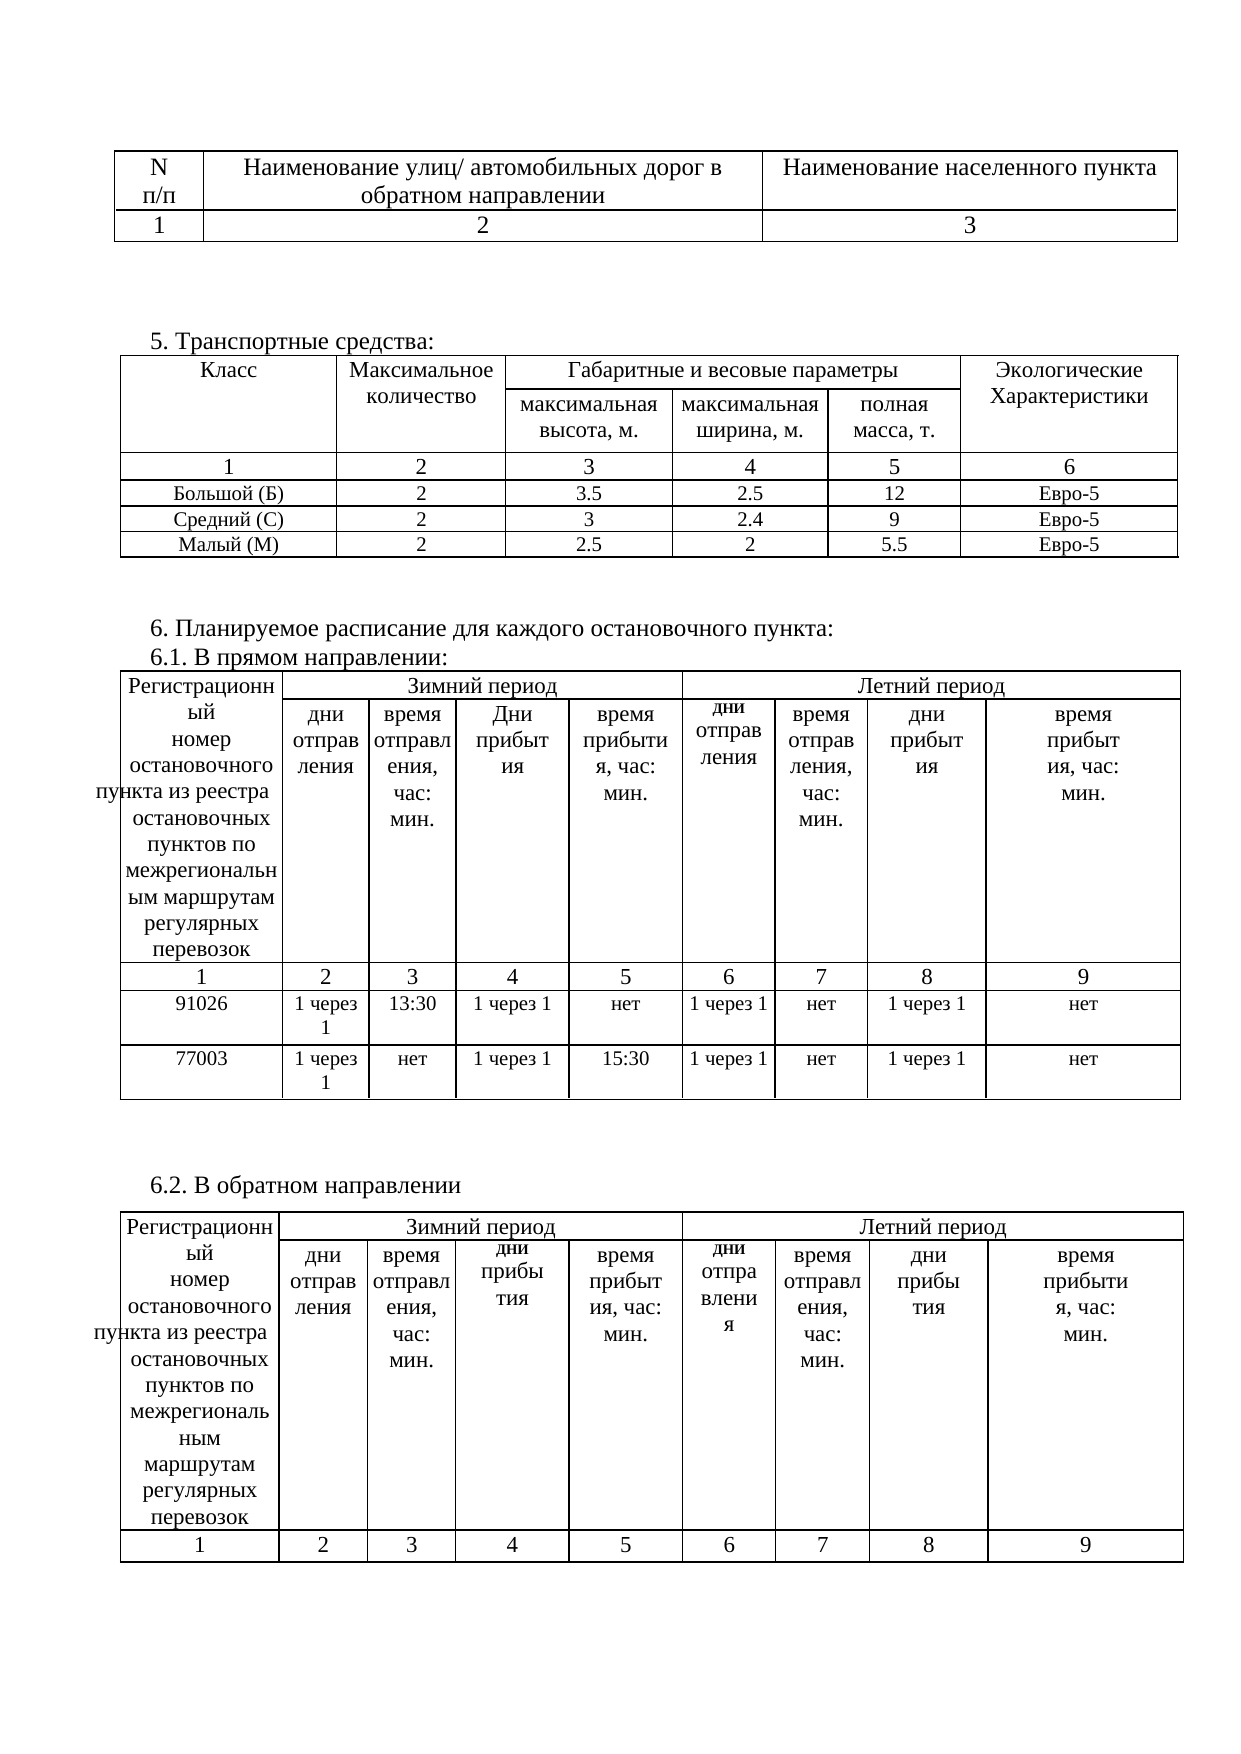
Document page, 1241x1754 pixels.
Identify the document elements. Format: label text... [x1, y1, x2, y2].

table_cell нет [776, 991, 867, 1044]
table_cell 3 [368, 1531, 455, 1561]
table_cell 2.5 [673, 481, 827, 505]
table_cell 1 [121, 963, 282, 990]
table_cell 2 [673, 532, 827, 556]
table_cell 5 [570, 963, 682, 990]
table_cell 3 [763, 209, 1177, 241]
table_cell 1 [115, 210, 203, 241]
table_cell 2 [337, 507, 505, 531]
table_cell 12 [829, 481, 960, 505]
table_header Наименование улиц/ автомобильных дорог в обратном направлении [204, 152, 762, 209]
table_cell Евро-5 [961, 532, 1177, 556]
table_cell 1 через 1 [683, 991, 774, 1044]
table_cell 15:30 [570, 1046, 682, 1098]
table_cell 3.5 [506, 481, 672, 505]
table_cell 9 [989, 1531, 1183, 1561]
table_cell 8 [870, 1531, 987, 1561]
table_cell 4 [457, 963, 568, 990]
table_cell 1 через 1 [683, 1046, 774, 1098]
table_cell 13:30 [370, 991, 455, 1044]
table_cell время отправл ения, час: мин. [776, 1241, 869, 1529]
table_cell время прибыт ия, час: мин. [987, 700, 1180, 962]
table_cell время отправл ения, час: мин. [370, 700, 455, 962]
table_cell 9 [829, 507, 960, 531]
table_cell 5 [570, 1531, 682, 1561]
table_cell 2 [337, 453, 505, 479]
table_cell ДНИ отпра влени я [683, 1241, 775, 1529]
table_cell 8 [868, 963, 985, 990]
table_header Экологические Характеристики [961, 356, 1177, 451]
table_cell Евро-5 [961, 481, 1177, 505]
table_cell 77003 [121, 1046, 282, 1098]
table_cell нет [987, 1046, 1180, 1098]
table_cell максимальная ширина, м. [673, 390, 827, 451]
table_cell 5.5 [829, 532, 960, 556]
table_cell 2.4 [673, 507, 827, 531]
table_cell 1 через 1 [457, 1046, 568, 1098]
table_cell время отправ ления, час: мин. [776, 700, 867, 962]
table_cell ДНИ прибы тия [456, 1241, 568, 1529]
table_header Регистрационный номер остановочного пункта из реестра остановочных пунктов по межрегиональным маршрутам регулярных перевозок [121, 672, 282, 962]
table_cell 1 [121, 1531, 278, 1561]
table_cell 7 [776, 1531, 869, 1561]
text 6. Планируемое расписание для каждого остановочного пункта: [150, 613, 1090, 642]
table_cell 1 через 1 [457, 991, 568, 1044]
table_cell 6 [683, 963, 774, 990]
table_cell 2 [337, 532, 505, 556]
table_header N п/п [115, 152, 203, 209]
table_cell Малый (М) [121, 532, 336, 556]
table_cell время прибыт ия, час: мин. [570, 1241, 682, 1529]
table_cell 2 [280, 1531, 367, 1561]
text 6.1. В прямом направлении: [150, 642, 1090, 670]
table_cell 6 [961, 453, 1177, 479]
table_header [121, 1213, 278, 1529]
table_cell 4 [673, 453, 827, 479]
text 6.2. В обратном направлении [150, 1170, 1090, 1199]
table_cell 7 [776, 963, 867, 990]
table_cell время прибыти я, час: мин. [570, 700, 682, 962]
table_header Наименование населенного пункта [763, 152, 1177, 209]
table_cell дни прибы тия [870, 1241, 987, 1529]
table_cell 5 [829, 453, 960, 479]
table_header Зимний период [280, 1213, 682, 1239]
table_header Габаритные и весовые параметры [506, 356, 960, 388]
table_header Максимальное количество [337, 356, 505, 451]
table_cell дни прибыт ия [868, 700, 985, 962]
table_cell дни отправ ления [283, 700, 368, 962]
table_header Класс [121, 356, 336, 451]
table_cell Евро-5 [961, 507, 1177, 531]
table_header Летний период [683, 672, 1180, 698]
table_cell нет [370, 1046, 455, 1098]
table_cell время прибыти я, час: мин. [989, 1241, 1183, 1529]
table_cell 3 [506, 453, 672, 479]
table_cell 1 через 1 [868, 991, 985, 1044]
table_cell 2 [337, 481, 505, 505]
table_cell 3 [370, 963, 455, 990]
table_cell Большой (Б) [121, 481, 336, 505]
table_cell 6 [683, 1531, 775, 1561]
table_cell полная масса, т. [829, 390, 960, 451]
table_cell 3 [506, 507, 672, 531]
table_cell 2 [283, 963, 368, 990]
table_cell 1 через 1 [868, 1046, 985, 1098]
table_header Летний период [683, 1213, 1183, 1239]
table_cell 2.5 [506, 532, 672, 556]
table_cell Дни прибыт ия [457, 700, 568, 962]
table_cell Средний (С) [121, 507, 336, 531]
table_cell время отправл ения, час: мин. [368, 1241, 455, 1529]
table_cell 1 через 1 [283, 1046, 368, 1098]
text 5. Транспортные средства: [150, 326, 1090, 355]
table_cell максимальная высота, м. [506, 390, 672, 451]
table_cell нет [570, 991, 682, 1044]
table_cell 4 [456, 1531, 568, 1561]
table_cell ДНИ отправ ления [683, 700, 774, 962]
table_header Зимний период [283, 672, 682, 698]
table_cell 2 [204, 211, 762, 241]
table_cell нет [776, 1046, 867, 1098]
table_cell 91026 [121, 991, 282, 1044]
table_cell нет [987, 991, 1180, 1044]
table_cell 1 через 1 [283, 991, 368, 1044]
table_cell 1 [121, 453, 336, 479]
table_cell дни отправ ления [280, 1241, 367, 1529]
table_cell 9 [987, 963, 1180, 990]
